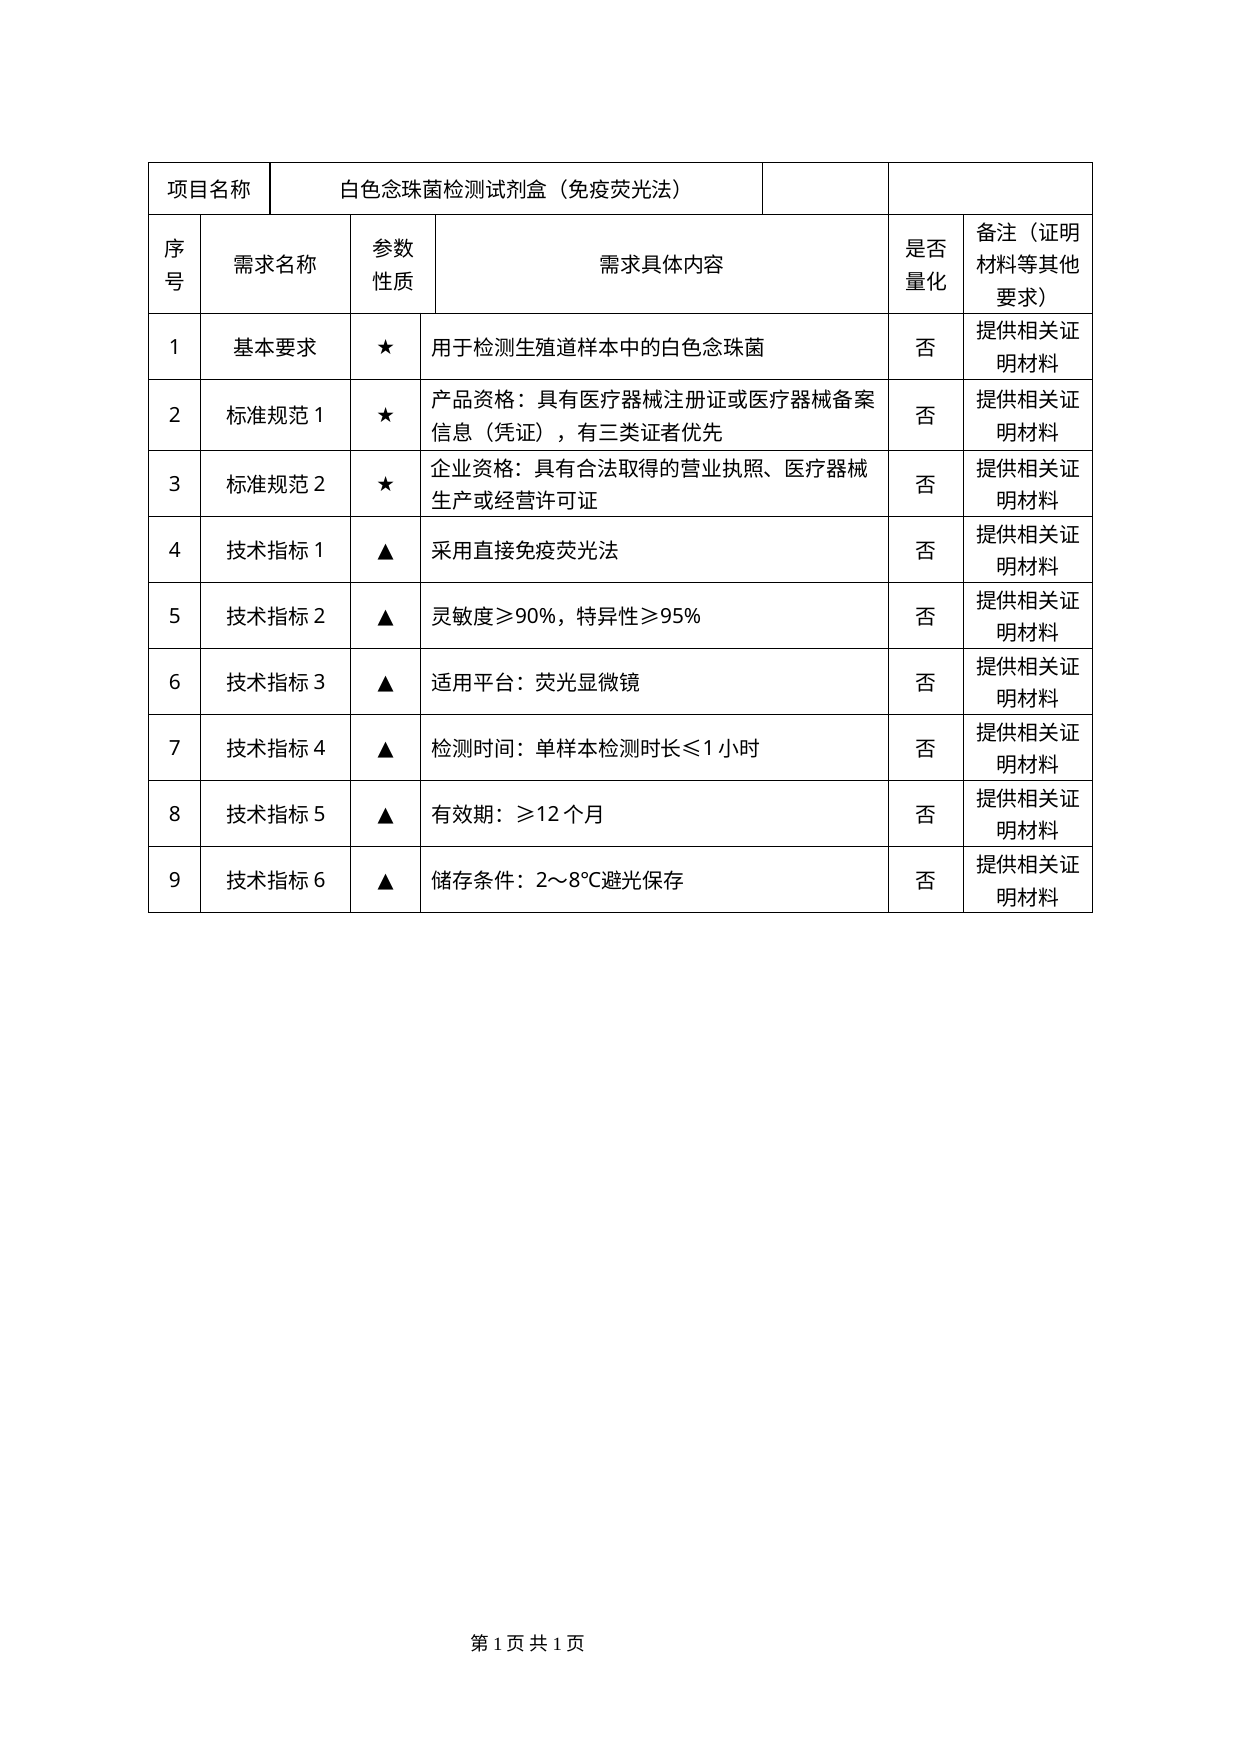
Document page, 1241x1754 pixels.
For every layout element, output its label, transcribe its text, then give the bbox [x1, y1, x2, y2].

table_cell 需求具体内容 [436, 215, 888, 313]
table_cell 提供相关证明材料 [964, 715, 1092, 780]
table_header 白色念珠菌检测试剂盒（免疫荧光法） [271, 163, 762, 214]
table_cell ★ [351, 451, 420, 516]
table_cell 否 [889, 380, 963, 450]
table_cell 标准规范2 [201, 451, 350, 516]
table_cell 采用直接免疫荧光法 [421, 517, 888, 582]
table_cell 2 [149, 380, 200, 450]
table_cell ▲ [351, 781, 420, 846]
table_cell 否 [889, 781, 963, 846]
table_cell 适用平台：荧光显微镜 [421, 649, 888, 714]
table_cell 8 [149, 781, 200, 846]
table_cell 否 [889, 583, 963, 648]
table_cell ▲ [351, 715, 420, 780]
table_cell 技术指标3 [201, 649, 350, 714]
table_cell ▲ [351, 517, 420, 582]
table_cell 提供相关证明材料 [964, 847, 1092, 912]
table_cell 否 [889, 451, 963, 516]
table_cell 1 [149, 314, 200, 379]
table_cell 有效期：≥12个月 [421, 781, 888, 846]
table_cell 9 [149, 847, 200, 912]
table_cell 否 [889, 649, 963, 714]
table_cell 灵敏度≥90%，特异性≥95% [421, 583, 888, 648]
table_cell 技术指标1 [201, 517, 350, 582]
table_cell 标准规范1 [201, 380, 350, 450]
table_cell 参数 性质 [351, 215, 435, 313]
table_cell 备注（证明材料等其他要求） [964, 215, 1092, 313]
table_header [763, 163, 888, 214]
table_cell 提供相关证明材料 [964, 380, 1092, 450]
table_cell ▲ [351, 583, 420, 648]
table_cell 用于检测生殖道样本中的白色念珠菌 [421, 314, 888, 379]
table_cell 技术指标6 [201, 847, 350, 912]
table_header 项目名称 [149, 163, 269, 214]
table_cell 基本要求 [201, 314, 350, 379]
table_cell 需求名称 [201, 215, 350, 313]
table_cell 3 [149, 451, 200, 516]
table_cell 技术指标2 [201, 583, 350, 648]
table_cell 否 [889, 314, 963, 379]
table_cell ▲ [351, 847, 420, 912]
table_cell 提供相关证明材料 [964, 517, 1092, 582]
table_cell 6 [149, 649, 200, 714]
table_cell 提供相关证明材料 [964, 781, 1092, 846]
table_cell 是否 量化 [889, 215, 963, 313]
table_cell 技术指标4 [201, 715, 350, 780]
table_cell ★ [351, 380, 420, 450]
table_cell 否 [889, 715, 963, 780]
table_cell 产品资格：具有医疗器械注册证或医疗器械备案信息（凭证），有三类证者优先 [421, 380, 888, 450]
table_cell 企业资格：具有合法取得的营业执照、医疗器械生产或经营许可证 [421, 451, 888, 516]
table_cell 提供相关证明材料 [964, 649, 1092, 714]
table_cell 检测时间：单样本检测时长≤1小时 [421, 715, 888, 780]
table_cell 4 [149, 517, 200, 582]
table_cell 序号 [149, 215, 200, 313]
table_cell 7 [149, 715, 200, 780]
table_cell 提供相关证明材料 [964, 451, 1092, 516]
table_cell 5 [149, 583, 200, 648]
table_cell ▲ [351, 649, 420, 714]
table_cell 技术指标5 [201, 781, 350, 846]
table_cell 储存条件：2～8℃避光保存 [421, 847, 888, 912]
table_cell 提供相关证明材料 [964, 314, 1092, 379]
table_header [889, 163, 1092, 214]
table_cell 提供相关证明材料 [964, 583, 1092, 648]
table_cell ★ [351, 314, 420, 379]
table_cell 否 [889, 517, 963, 582]
table_cell 否 [889, 847, 963, 912]
